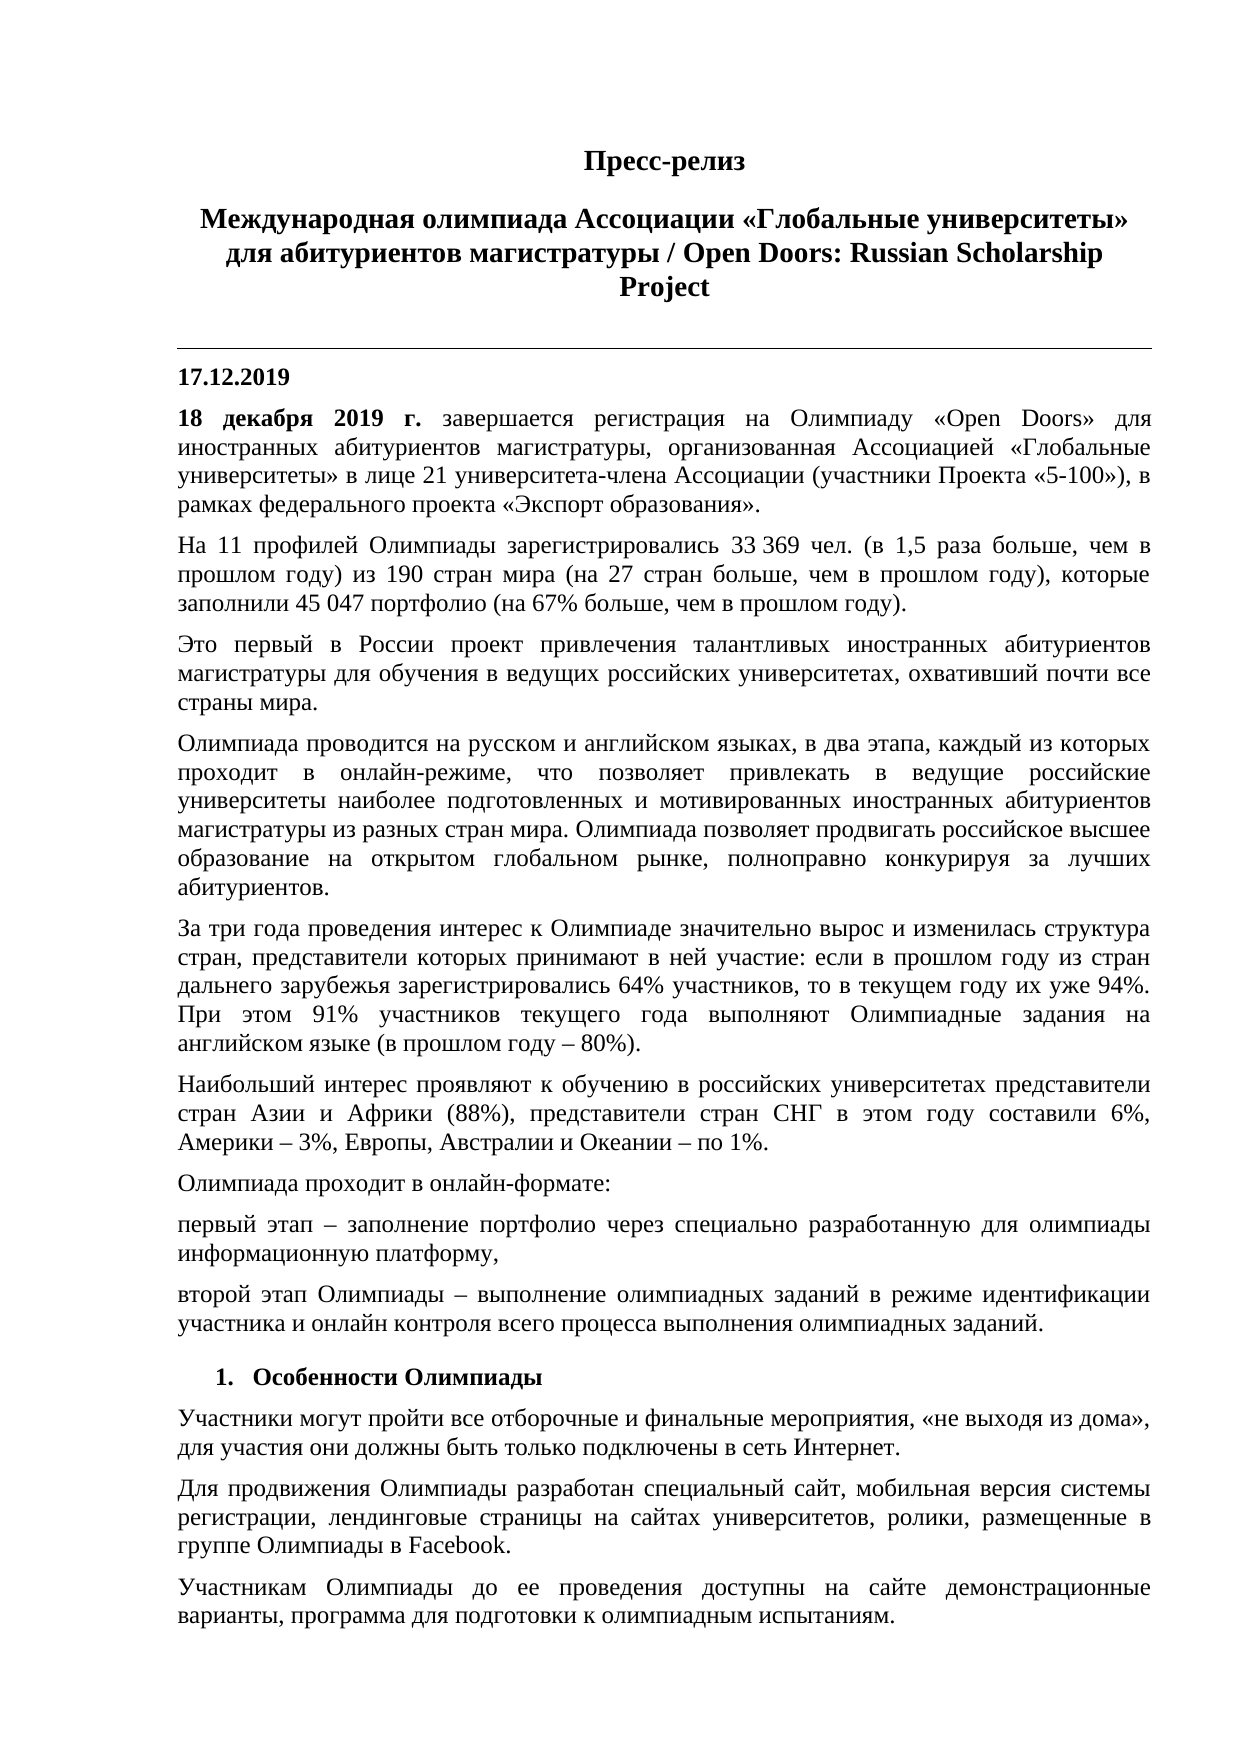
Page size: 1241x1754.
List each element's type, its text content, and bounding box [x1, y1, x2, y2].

text Это первый в России проект привлечения талантливых иностранных абитуриентов магистратуры для обучения в ведущих российских университетах, охвативший почти все страны мира. [177, 629, 1152, 715]
subtitle Пресс-релиз [177, 143, 1152, 177]
subtitle Особенности Олимпиады [215, 1362, 1152, 1390]
text Олимпиада проводится на русском и английском языках, в два этапа, каждый из которых проходит в онлайн-режиме, что позволяет привлекать в ведущие российские университеты наиболее подготовленных и мотивированных иностранных абитуриентов магистратуры из разных стран мира. Олимпиада позволяет продвигать российское высшее образование на открытом глобальном рынке, полноправно конкурируя за лучших абитуриентов. [177, 728, 1152, 900]
text 18 декабря 2019 г. завершается регистрация на Олимпиаду «Open Doors» для иностранных абитуриентов магистратуры, организованная Ассоциацией «Глобальные университеты» в лице 21 университета-члена Ассоциации (участники Проекта «5-100»), в рамках федерального проекта «Экспорт образования». [177, 403, 1152, 518]
text Для продвижения Олимпиады разработан специальный сайт, мобильная версия системы регистрации, лендинговые страницы на сайтах университетов, ролики, размещенные в группе Олимпиады в Facebook. [177, 1473, 1152, 1559]
text первый этап – заполнение портфолио через специально разработанную для олимпиады информационную платформу, [177, 1209, 1152, 1267]
text второй этап Олимпиады – выполнение олимпиадных заданий в режиме идентификации участника и онлайн контроля всего процесса выполнения олимпиадных заданий. [177, 1279, 1152, 1337]
text Участникам Олимпиады до ее проведения доступны на сайте демонстрационные варианты, программа для подготовки к олимпиадным испытаниям. [177, 1572, 1152, 1629]
text На 11 профилей Олимпиады зарегистрировались 33 369 чел. (в 1,5 раза больше, чем в прошлом году) из 190 стран мира (на 27 стран больше, чем в прошлом году), которые заполнили 45 047 портфолио (на 67% больше, чем в прошлом году). [177, 530, 1152, 617]
text 17.12.2019 [177, 362, 1152, 390]
text Участники могут пройти все отборочные и финальные мероприятия, «не выходя из дома», для участия они должны быть только подключены в сеть Интернет. [177, 1403, 1152, 1460]
text За три года проведения интерес к Олимпиаде значительно вырос и изменилась структура стран, представители которых принимают в ней участие: если в прошлом году из стран дальнего зарубежья зарегистрировались 64% участников, то в текущем году их уже 94%. При этом 91% участников текущего года выполняют Олимпиадные задания на английском языке (в прошлом году – 80%). [177, 913, 1152, 1057]
subtitle Международная олимпиада Ассоциации «Глобальные университеты» для абитуриентов магистратуры / Open Doors: Russian Scholarship Project [177, 202, 1152, 348]
text Олимпиада проходит в онлайн-формате: [177, 1168, 1152, 1197]
text Наибольший интерес проявляют к обучению в российских университетах представители стран Азии и Африки (88%), представители стран СНГ в этом году составили 6%, Америки – 3%, Европы, Австралии и Океании – по 1%. [177, 1069, 1152, 1155]
